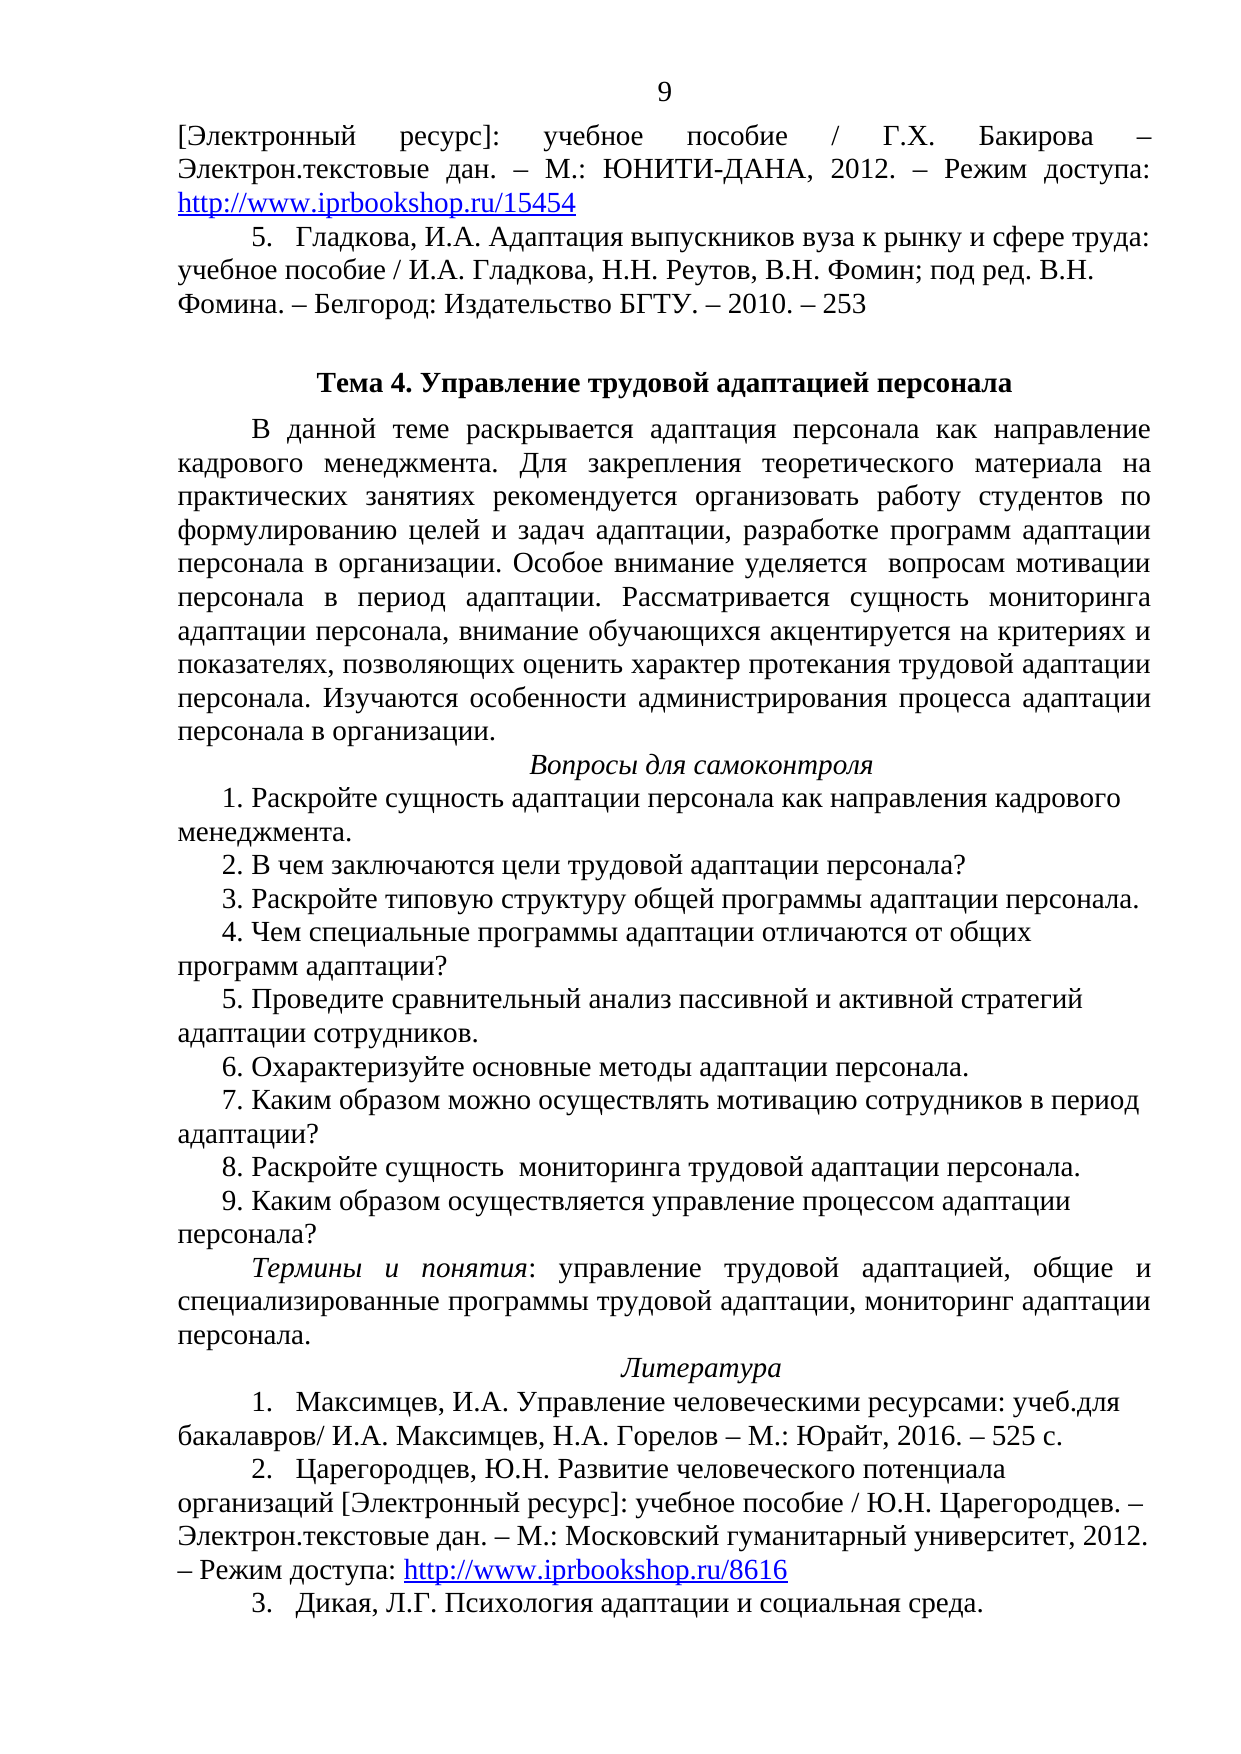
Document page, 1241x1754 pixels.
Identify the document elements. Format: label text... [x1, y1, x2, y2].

list Раскройте типовую структуру общей программы адаптации персонала. [177, 881, 1152, 914]
list Чем специальные программы адаптации отличаются от общих программ адаптации? [177, 914, 1152, 982]
list Охарактеризуйте основные методы адаптации персонала. [177, 1049, 1152, 1082]
list В чем заключаются цели трудовой адаптации персонала? [177, 847, 1152, 881]
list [177, 118, 1152, 219]
list Царегородцев, Ю.Н. Развитие человеческого потенциала организаций [Электронный ресурс]: учебное пособие / Ю.Н. Царегородцев. – Электрон.текстовые дан. – М.: Московский гуманитарный университет, 2012. – Режим доступа: http://www.iprbookshop.ru/8616 [177, 1451, 1152, 1585]
list Проведите сравнительный анализ пассивной и активной стратегий адаптации сотрудников. [177, 982, 1152, 1049]
list Каким образом осуществляется управление процессом адаптации персонала? [177, 1183, 1152, 1250]
list Гладкова, И.А. Адаптация выпускников вуза к рынку и сфере труда: учебное пособие / И.А. Гладкова, Н.Н. Реутов, В.Н. Фомин; под ред. В.Н. Фомина. – Белгород: Издательство БГТУ. – 2010. – 253 [177, 219, 1152, 319]
list Раскройте сущность мониторинга трудовой адаптации персонала. [177, 1149, 1152, 1183]
text Литература [177, 1351, 1152, 1384]
subtitle Тема 4. Управление трудовой адаптацией персонала [177, 365, 1152, 399]
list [177, 1585, 1152, 1619]
text Термины и понятия: управление трудовой адаптацией, общие и специализированные программы трудовой адаптации, мониторинг адаптации персонала. [177, 1250, 1152, 1351]
list Раскройте сущность адаптации персонала как направления кадрового менеджмента. [177, 780, 1152, 847]
list Максимцев, И.А. Управление человеческими ресурсами: учеб.для бакалавров/ И.А. Максимцев, Н.А. Горелов – М.: Юрайт, 2016. – 525 с. [177, 1384, 1152, 1451]
text В данной теме раскрывается адаптация персонала как направление кадрового менеджмента. Для закрепления теоретического материала на практических занятиях рекомендуется организовать работу студентов по формулированию целей и задач адаптации, разработке программ адаптации персонала в организации. Особое внимание уделяется вопросам мотивации персонала в период адаптации. Рассматривается сущность мониторинга адаптации персонала, внимание обучающихся акцентируется на критериях и показателях, позволяющих оценить характер протекания трудовой адаптации персонала. Изучаются особенности администрирования процесса адаптации персонала в организации. [177, 411, 1152, 747]
list Каким образом можно осуществлять мотивацию сотрудников в период адаптации? [177, 1082, 1152, 1149]
text Вопросы для самоконтроля [177, 747, 1152, 780]
